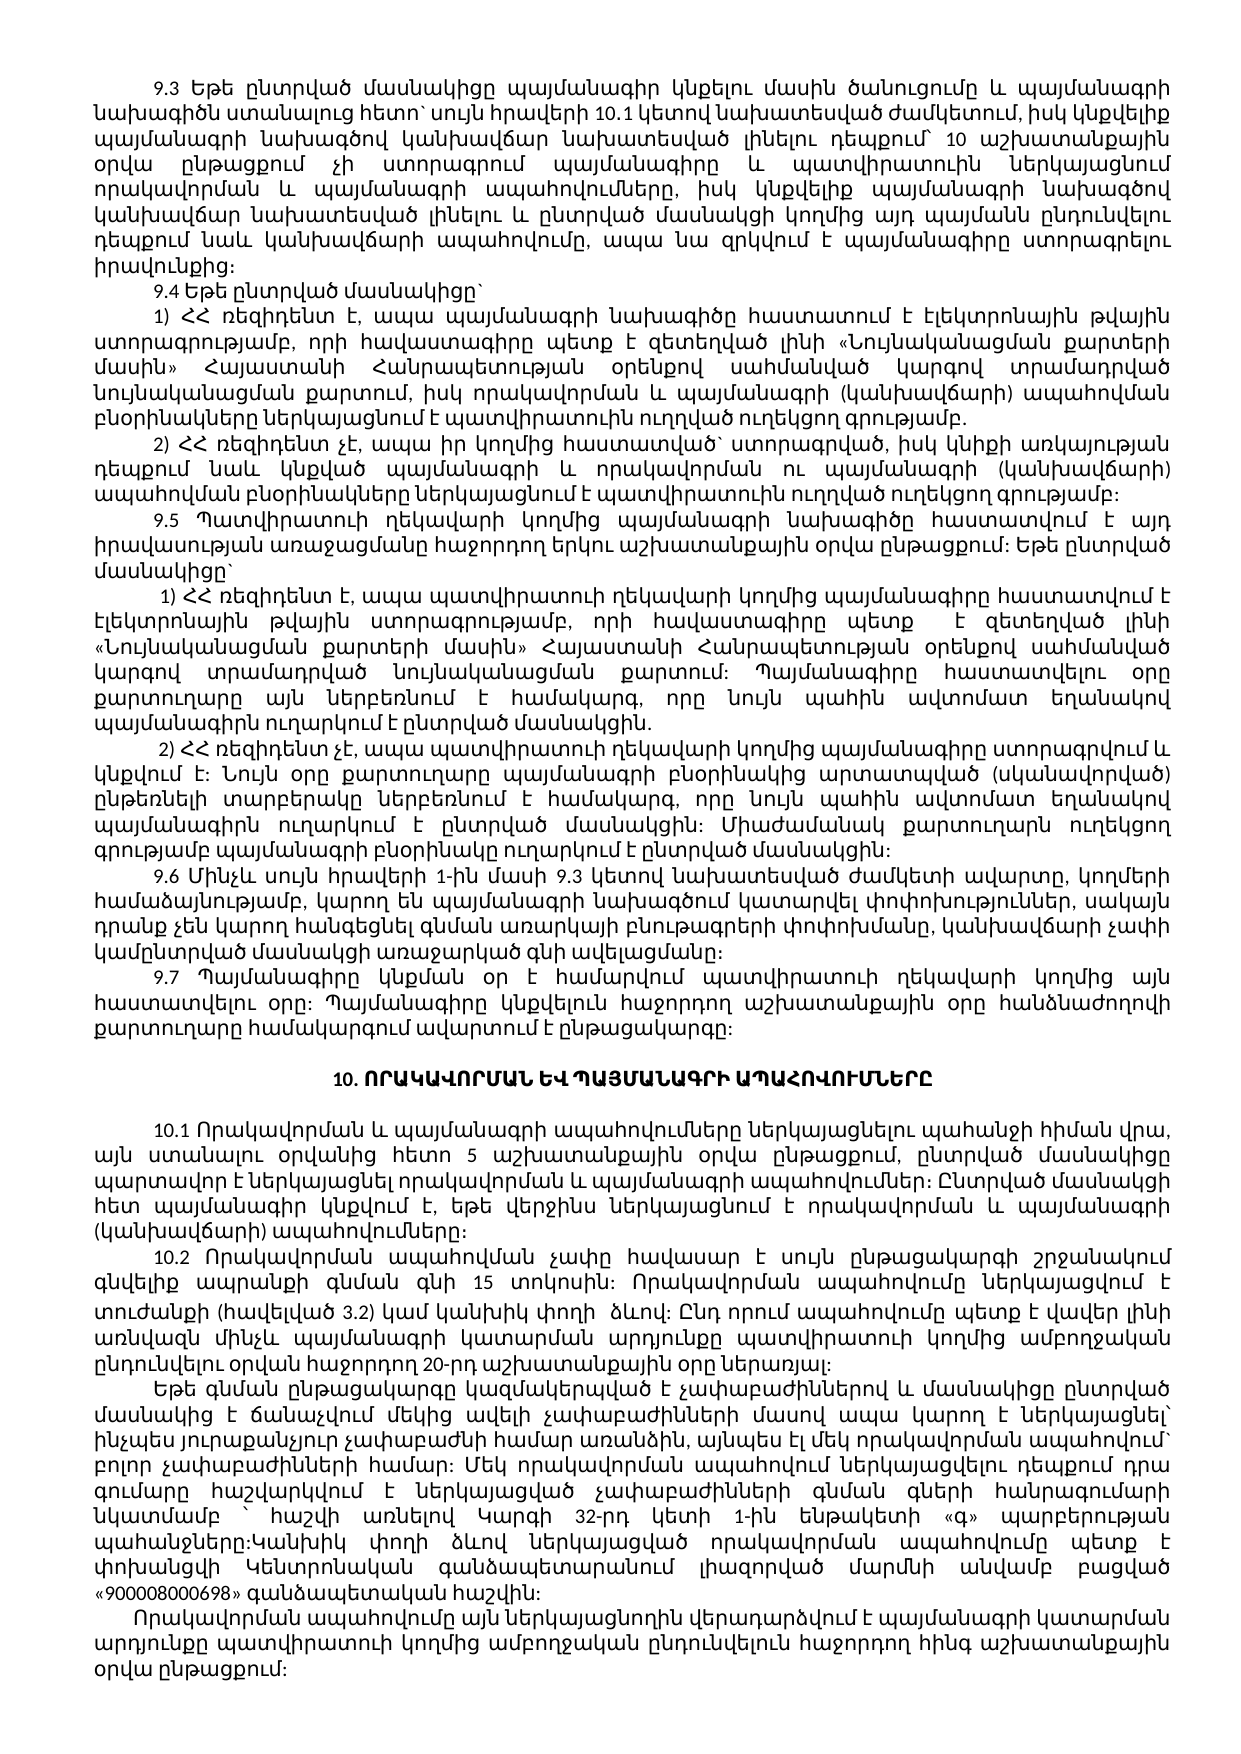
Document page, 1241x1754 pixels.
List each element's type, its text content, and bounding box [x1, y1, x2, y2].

text 9.5 Պատվիրատուի ղեկավարի կողմից պայմանագրի նախագիծը հաստատվում է այդ իրավասության առաջացմանը հաջորդող երկու աշխատանքային օրվա ընթացքում: Եթե ընտրված մասնակիցը` [94, 507, 1171, 583]
text 1) ՀՀ ռեզիդենտ է, ապա պայմանագրի նախագիծը հաստատում է էլեկտրոնային թվային ստորագրությամբ, որի հավաստագիրը պետք է զետեղված լինի «Նույնականացման քարտերի մասին» Հայաստանի Հանրապետության օրենքով սահմանված կարգով տրամադրված նույնականացման քարտում, իսկ որակավորման և պայմանագրի (կանխավճարի) ապահովման բնօրինակները ներկայացնում է պատվիրատուին ուղղված ուղեկցող գրությամբ. [94, 304, 1171, 431]
text 9.4 Եթե ընտրված մասնակիցը` [94, 278, 1171, 304]
text Որակավորման ապահովումը այն ներկայացնողին վերադարձվում է պայմանագրի կատարման արդյունքը պատվիրատուի կողմից ամբողջական ընդունվելուն հաջորդող հինգ աշխատանքային օրվա ընթացքում: [94, 1605, 1171, 1681]
text 9.6 Մինչև սույն հրավերի 1-ին մասի 9.3 կետով նախատեսված ժամկետի ավարտը, կողմերի համաձայնությամբ, կարող են պայմանագրի նախագծում կատարվել փոփոխություններ, սակայն դրանք չեն կարող հանգեցնել գնման առարկայի բնութագրերի փոփոխմանը, կանխավճարի չափի կամընտրված մասնակցի առաջարկած գնի ավելացմանը։ [94, 863, 1171, 964]
text 2) ՀՀ ռեզիդենտ չէ, ապա իր կողմից հաստատված` ստորագրված, իսկ կնիքի առկայության դեպքում նաև կնքված պայմանագրի և որակավորման ու պայմանագրի (կանխավճարի) ապահովման բնօրինակները ներկայացնում է պատվիրատուին ուղղված ուղեկցող գրությամբ: [94, 431, 1171, 507]
text Եթե գնման ընթացակարգը կազմակերպված է չափաբաժիններով և մասնակիցը ընտրված մասնակից է ճանաչվում մեկից ավելի չափաբաժինների մասով ապա կարող է ներկայացնել՝ ինչպես յուրաքանչյուր չափաբաժնի համար առանձին, այնպես էլ մեկ որակավորման ապահովում` բոլոր չափաբաժինների համար: Մեկ որակավորման ապահովում ներկայացվելու դեպքում դրա գումարը հաշվարկվում է ներկայացված չափաբաժինների գնման գների հանրագումարի նկատմամբ ՝ հաշվի առնելով Կարգի 32-րդ կետի 1-ին ենթակետի «գ» պարբերության պահանջները:Կանխիկ փողի ձևով ներկայացված որակավորման ապահովումը պետք է փոխանցվի Կենտրոնական գանձապետարանում լիազորված մարմնի անվամբ բացված «900008000698» գանձապետական հաշվին: [94, 1376, 1171, 1605]
text 1) ՀՀ ռեզիդենտ է, ապա պատվիրատուի ղեկավարի կողմից պայմանագիրը հաստատվում է էլեկտրոնային թվային ստորագրությամբ, որի հավաստագիրը պետք է զետեղված լինի «Նույնականացման քարտերի մասին» Հայաստանի Հանրապետության օրենքով սահմանված կարգով տրամադրված նույնականացման քարտում: Պայմանագիրը հաստատվելու օրը քարտուղարը այն ներբեռնում է համակարգ, որը նույն պահին ավտոմատ եղանակով պայմանագիրն ուղարկում է ընտրված մասնակցին. [94, 583, 1171, 736]
text 10.1 Որակավորման և պայմանագրի ապահովումները ներկայացնելու պահանջի հիման վրա, այն ստանալու օրվանից հետո 5 աշխատանքային օրվա ընթացքում, ընտրված մասնակիցը պարտավոր է ներկայացնել որակավորման և պայմանագրի ապահովումներ։ Ընտրված մասնակցի հետ պայմանագիր կնքվում է, եթե վերջինս ներկայացնում է որակավորման և պայմանագրի (կանխավճարի) ապահովումները։ [94, 1117, 1171, 1244]
text 9.7 Պայմանագիրը կնքման օր է համարվում պատվիրատուի ղեկավարի կողմից այն հաստատվելու օրը: Պայմանագիրը կնքվելուն հաջորդող աշխատանքային օրը հանձնաժողովի քարտուղարը համակարգում ավարտում է ընթացակարգը: [94, 964, 1171, 1041]
text 9.3 Եթե ընտրված մասնակիցը պայմանագիր կնքելու մասին ծանուցումը և պայմանագրի նախագիծն ստանալուց հետո` սույն հրավերի 10․1 կետով նախատեսված ժամկետում, իսկ կնքվելիք պայմանագրի նախագծով կանխավճար նախատեսված լինելու դեպքում՝ 10 աշխատանքային օրվա ընթացքում չի ստորագրում պայմանագիրը և պատվիրատուին ներկայացնում որակավորման և պայմանագրի ապահովումները, իսկ կնքվելիք պայմանագրի նախագծով կանխավճար նախատեսված լինելու և ընտրված մասնակցի կողմից այդ պայմանն ընդունվելու դեպքում նաև կանխավճարի ապահովումը, ապա նա զրկվում է պայմանագիրը ստորագրելու իրավունքից։ [94, 75, 1171, 278]
text 2) ՀՀ ռեզիդենտ չէ, ապա պատվիրատուի ղեկավարի կողմից պայմանագիրը ստորագրվում և կնքվում է: Նույն օրը քարտուղարը պայմանագրի բնօրինակից արտատպված (սկանավորված) ընթեռնելի տարբերակը ներբեռնում է համակարգ, որը նույն պահին ավտոմատ եղանակով պայմանագիրն ուղարկում է ընտրված մասնակցին: Միաժամանակ քարտուղարն ուղեկցող գրությամբ պայմանագրի բնօրինակը ուղարկում է ընտրված մասնակցին: [94, 736, 1171, 863]
text 10. ՈՐԱԿԱՎՈՐՄԱՆ ԵՎ ՊԱՅՄԱՆԱԳՐԻ ԱՊԱՀՈՎՈՒՄՆԵՐԸ [94, 1066, 1171, 1092]
text 10.2 Որակավորման ապահովման չափը հավասար է սույն ընթացակարգի շրջանակում գնվելիք ապրանքի գնման գնի 15 տոկոսին: Որակավորման ապահովումը ներկայացվում է տուժանքի (հավելված 3.2) կամ կանխիկ փողի ձևով: Ընդ որում ապահովումը պետք է վավեր լինի առնվազն մինչև պայմանագրի կատարման արդյունքը պատվիրատուի կողմից ամբողջական ընդունվելու օրվան հաջորդող 20-րդ աշխատանքային օրը ներառյալ: [94, 1244, 1171, 1376]
